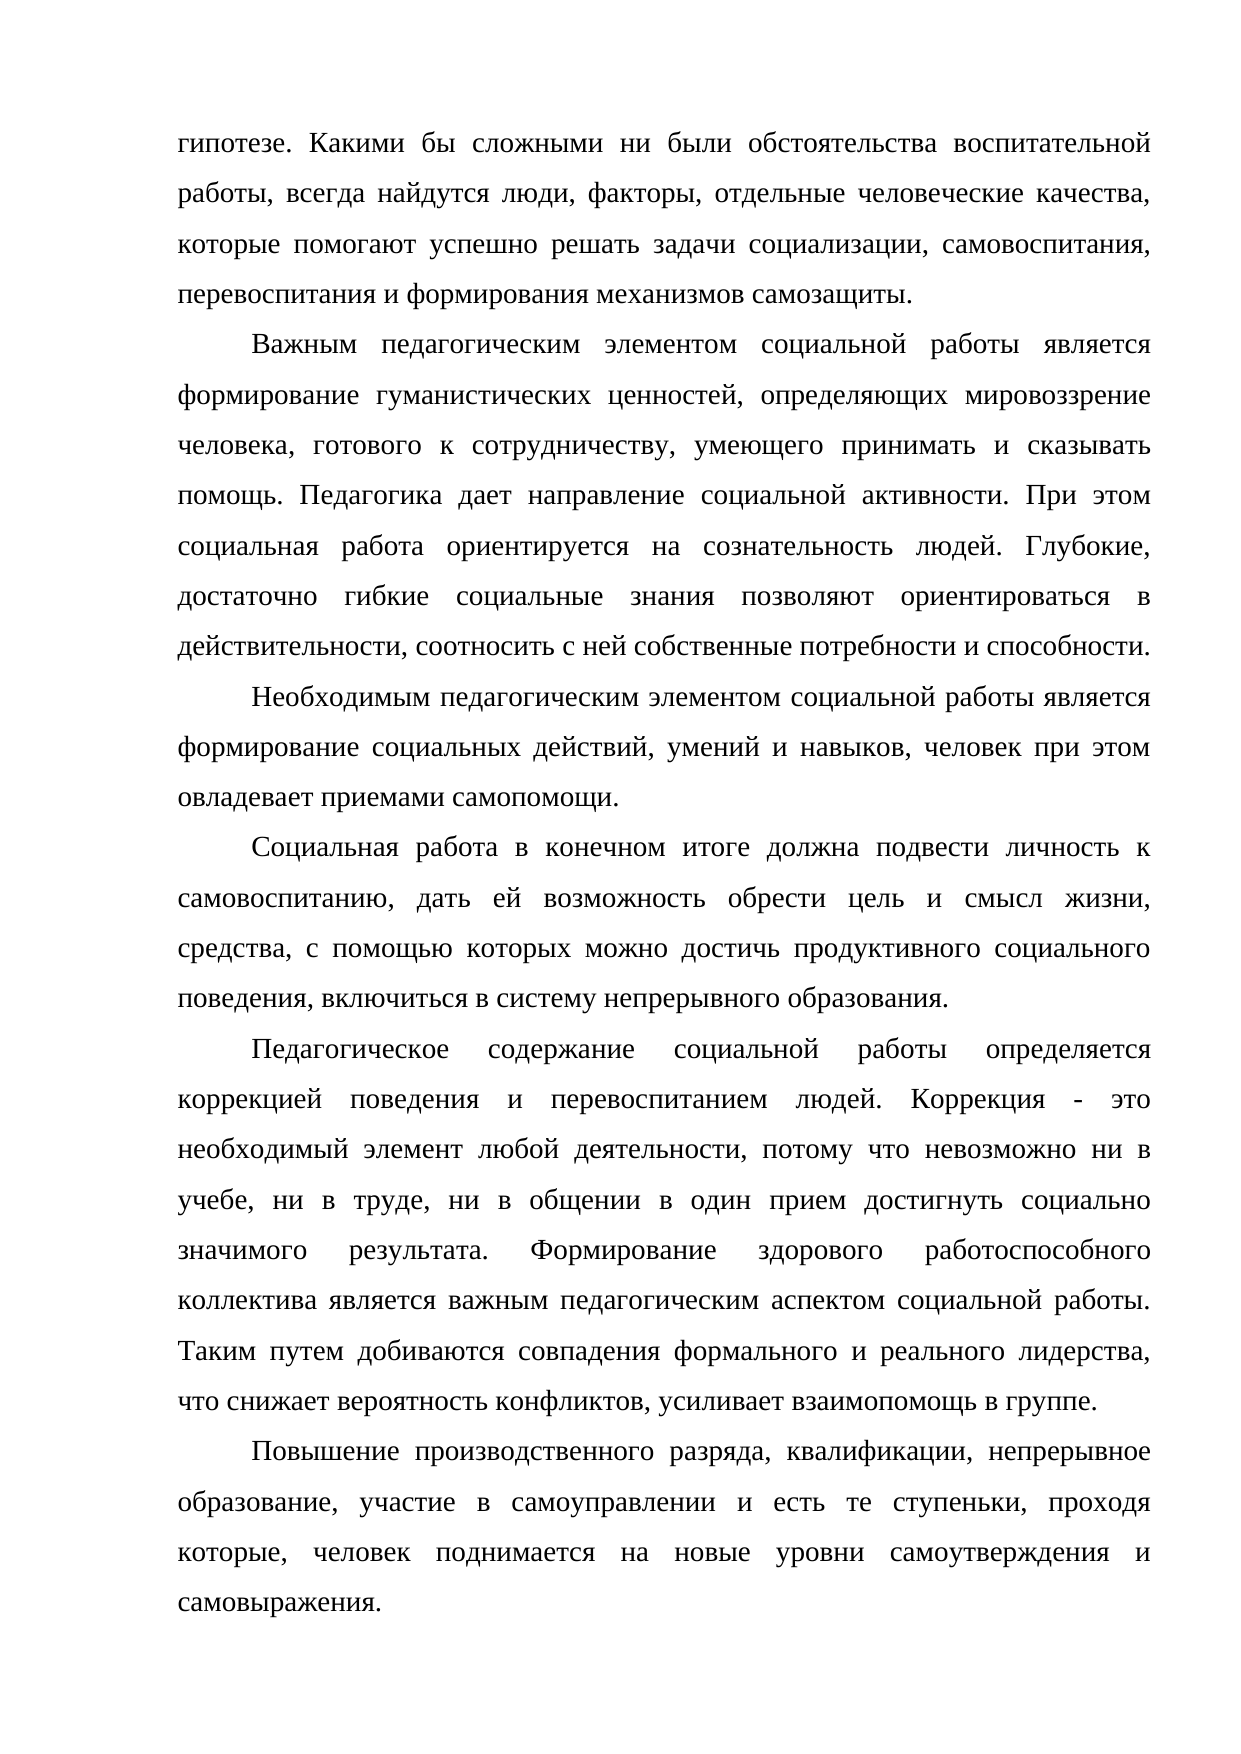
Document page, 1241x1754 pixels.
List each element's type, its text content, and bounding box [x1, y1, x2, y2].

text Важным педагогическим элементом социальной работы является формирование гуманистических ценностей, определяющих мировоззрение человека, готового к сотрудничеству, умеющего принимать и сказывать помощь. Педагогика дает направление социальной активности. При этом социальная работа ориентируется на сознательность людей. Глубокие, достаточно гибкие социальные знания позволяют ориентироваться в действительности, соотносить с ней собственные потребности и способности. [177, 326, 1152, 662]
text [177, 125, 1152, 310]
text Повышение производственного разряда, квалификации, непрерывное образование, участие в самоуправлении и есть те ступеньки, проходя которые, человек поднимается на новые уровни самоутверждения и самовыражения. [177, 1433, 1152, 1618]
text Необходимым педагогическим элементом социальной работы является формирование социальных действий, умений и навыков, человек при этом овладевает приемами самопомощи. [177, 679, 1152, 813]
text Педагогическое содержание социальной работы определяется коррекцией поведения и перевоспитанием людей. Коррекция - это необходимый элемент любой деятельности, потому что невозможно ни в учебе, ни в труде, ни в общении в один прием достигнуть социально значимого результата. Формирование здорового работоспособного коллектива является важным педагогическим аспектом социальной работы. Таким путем добиваются совпадения формального и реального лидерства, что снижает вероятность конфликтов, усиливает взаимопомощь в группе. [177, 1031, 1152, 1417]
text Социальная работа в конечном итоге должна подвести личность к самовоспитанию, дать ей возможность обрести цель и смысл жизни, средства, с помощью которых можно достичь продуктивного социального поведения, включиться в систему непрерывного образования. [177, 829, 1152, 1014]
